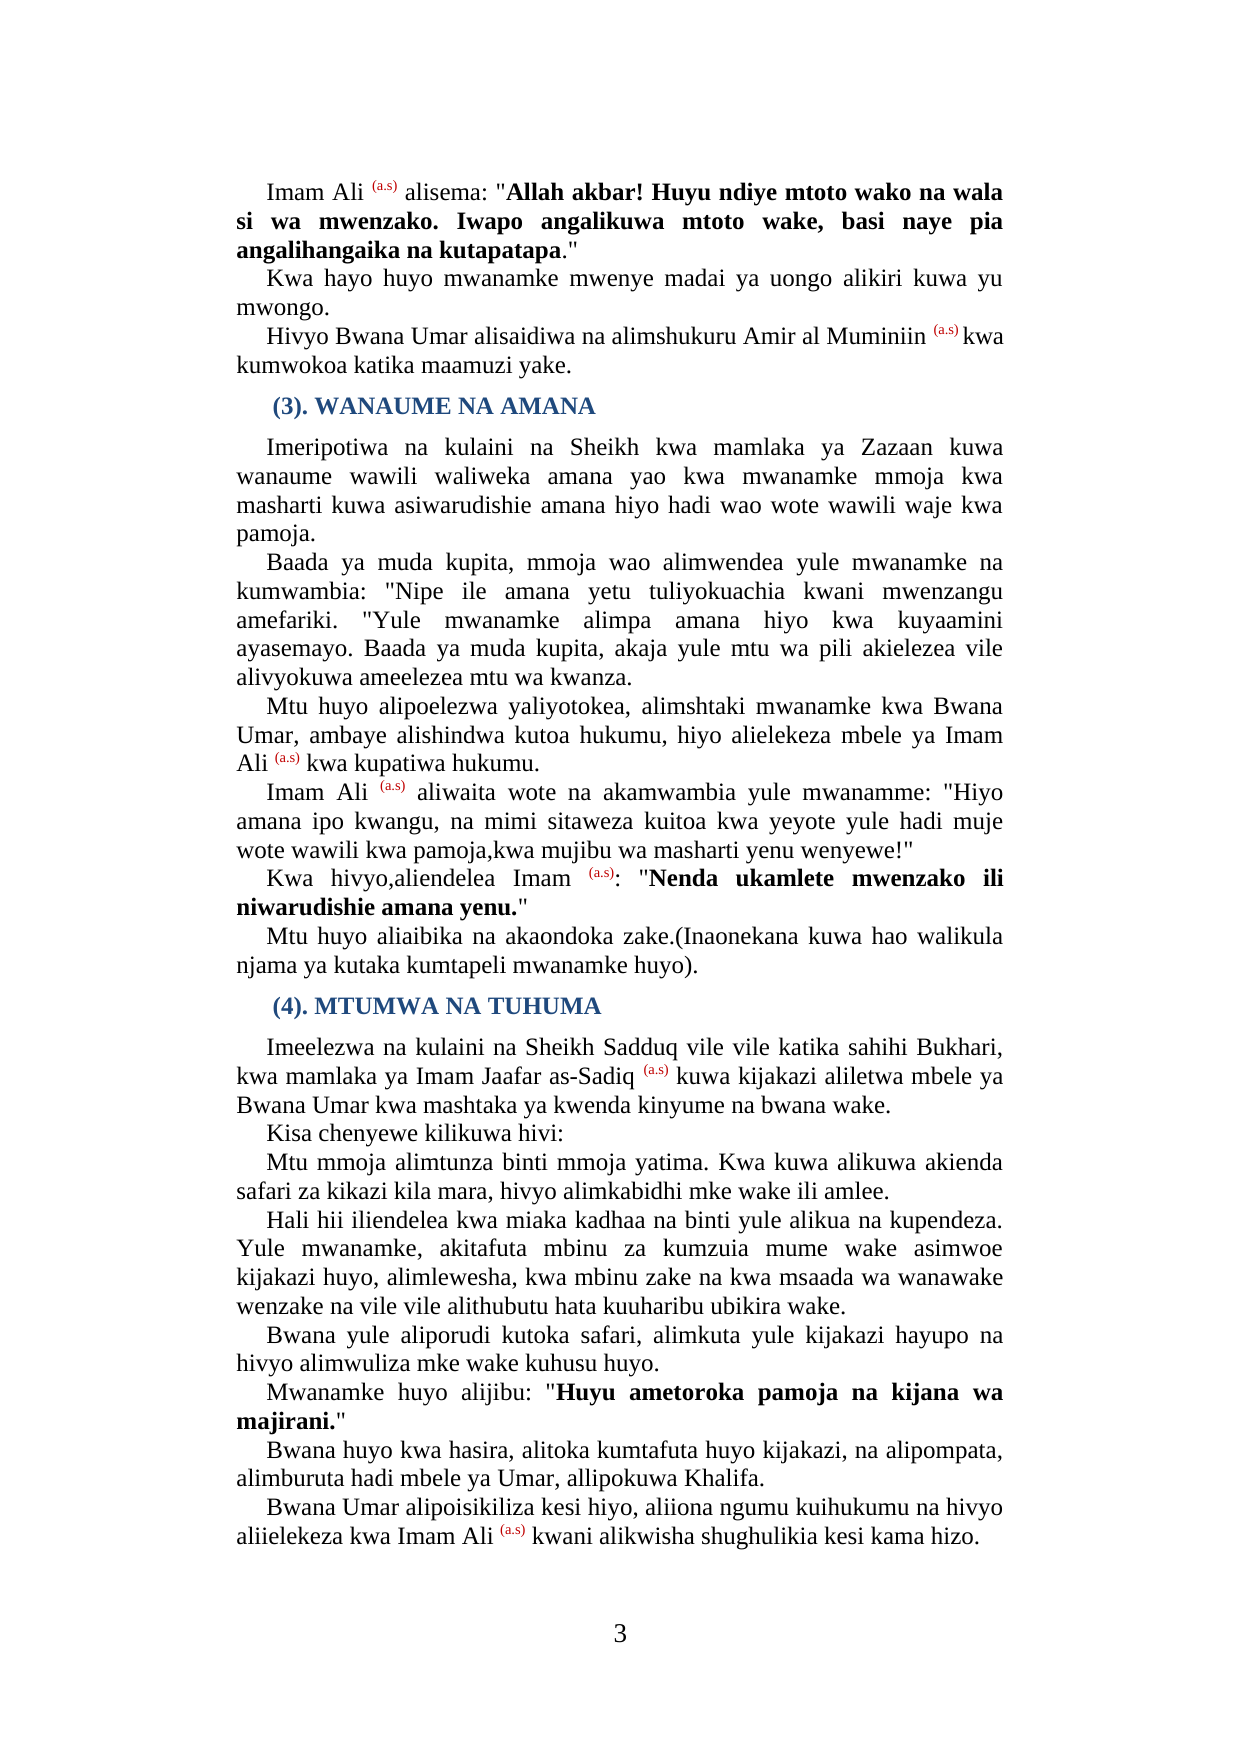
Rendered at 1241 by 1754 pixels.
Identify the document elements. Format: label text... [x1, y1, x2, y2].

text Hivyo Bwana Umar alisaidiwa na alimshukuru Amir al Muminiin (a.s) kwa kumwokoa katika maamuzi yake. [236, 321, 1004, 378]
text Imeelezwa na kulaini na Sheikh Sadduq vile vile katika sahihi Bukhari, kwa mamlaka ya Imam Jaafar as-Sadiq (a.s) kuwa kijakazi aliletwa mbele ya Bwana Umar kwa mashtaka ya kwenda kinyume na bwana wake. [236, 1032, 1004, 1118]
subtitle (4). MTUMWA NA TUHUMA [236, 991, 1004, 1020]
text Imam Ali (a.s) alisema: "Allah akbar! Huyu ndiye mtoto wako na wala si wa mwenzako. Iwapo angalikuwa mtoto wake, basi naye pia angalihangaika na kutapatapa." [236, 177, 1004, 263]
text Bwana yule aliporudi kutoka safari, alimkuta yule kijakazi hayupo na hivyo alimwuliza mke wake kuhusu huyo. [236, 1320, 1004, 1377]
text Kwa hivyo,aliendelea Imam (a.s): "Nenda ukamlete mwenzako ili niwarudishie amana yenu." [236, 863, 1004, 921]
text Bwana Umar alipoisikiliza kesi hiyo, aliiona ngumu kuihukumu na hivyo aliielekeza kwa Imam Ali (a.s) kwani alikwisha shughulikia kesi kama hizo. [236, 1492, 1004, 1550]
text Bwana huyo kwa hasira, alitoka kumtafuta huyo kijakazi, na alipompata, alimburuta hadi mbele ya Umar, allipokuwa Khalifa. [236, 1435, 1004, 1492]
text Kisa chenyewe kilikuwa hivi: [236, 1118, 1004, 1147]
text Kwa hayo huyo mwanamke mwenye madai ya uongo alikiri kuwa yu mwongo. [236, 263, 1004, 321]
text Mtu huyo alipoelezwa yaliyotokea, alimshtaki mwanamke kwa Bwana Umar, ambaye alishindwa kutoa hukumu, hiyo alielekeza mbele ya Imam Ali (a.s) kwa kupatiwa hukumu. [236, 691, 1004, 777]
text Imeripotiwa na kulaini na Sheikh kwa mamlaka ya Zazaan kuwa wanaume wawili waliweka amana yao kwa mwanamke mmoja kwa masharti kuwa asiwarudishie amana hiyo hadi wao wote wawili waje kwa pamoja. [236, 432, 1004, 547]
subtitle (3). WANAUME NA AMANA [236, 391, 1004, 420]
text Mtu huyo aliaibika na akaondoka zake.(Inaonekana kuwa hao walikula njama ya kutaka kumtapeli mwanamke huyo). [236, 921, 1004, 978]
text Baada ya muda kupita, mmoja wao alimwendea yule mwanamke na kumwambia: "Nipe ile amana yetu tuliyokuachia kwani mwenzangu amefariki. "Yule mwanamke alimpa amana hiyo kwa kuyaamini ayasemayo. Baada ya muda kupita, akaja yule mtu wa pili akielezea vile alivyokuwa ameelezea mtu wa kwanza. [236, 547, 1004, 691]
text Mwanamke huyo alijibu: "Huyu ametoroka pamoja na kijana wa majirani." [236, 1377, 1004, 1435]
text Hali hii iliendelea kwa miaka kadhaa na binti yule alikua na kupendeza. Yule mwanamke, akitafuta mbinu za kumzuia mume wake asimwoe kijakazi huyo, alimlewesha, kwa mbinu zake na kwa msaada wa wanawake wenzake na vile vile alithubutu hata kuuharibu ubikira wake. [236, 1205, 1004, 1320]
text Imam Ali (a.s) aliwaita wote na akamwambia yule mwanamme: "Hiyo amana ipo kwangu, na mimi sitaweza kuitoa kwa yeyote yule hadi muje wote wawili kwa pamoja,kwa mujibu wa masharti yenu wenyewe!" [236, 777, 1004, 863]
text Mtu mmoja alimtunza binti mmoja yatima. Kwa kuwa alikuwa akienda safari za kikazi kila mara, hivyo alimkabidhi mke wake ili amlee. [236, 1147, 1004, 1205]
